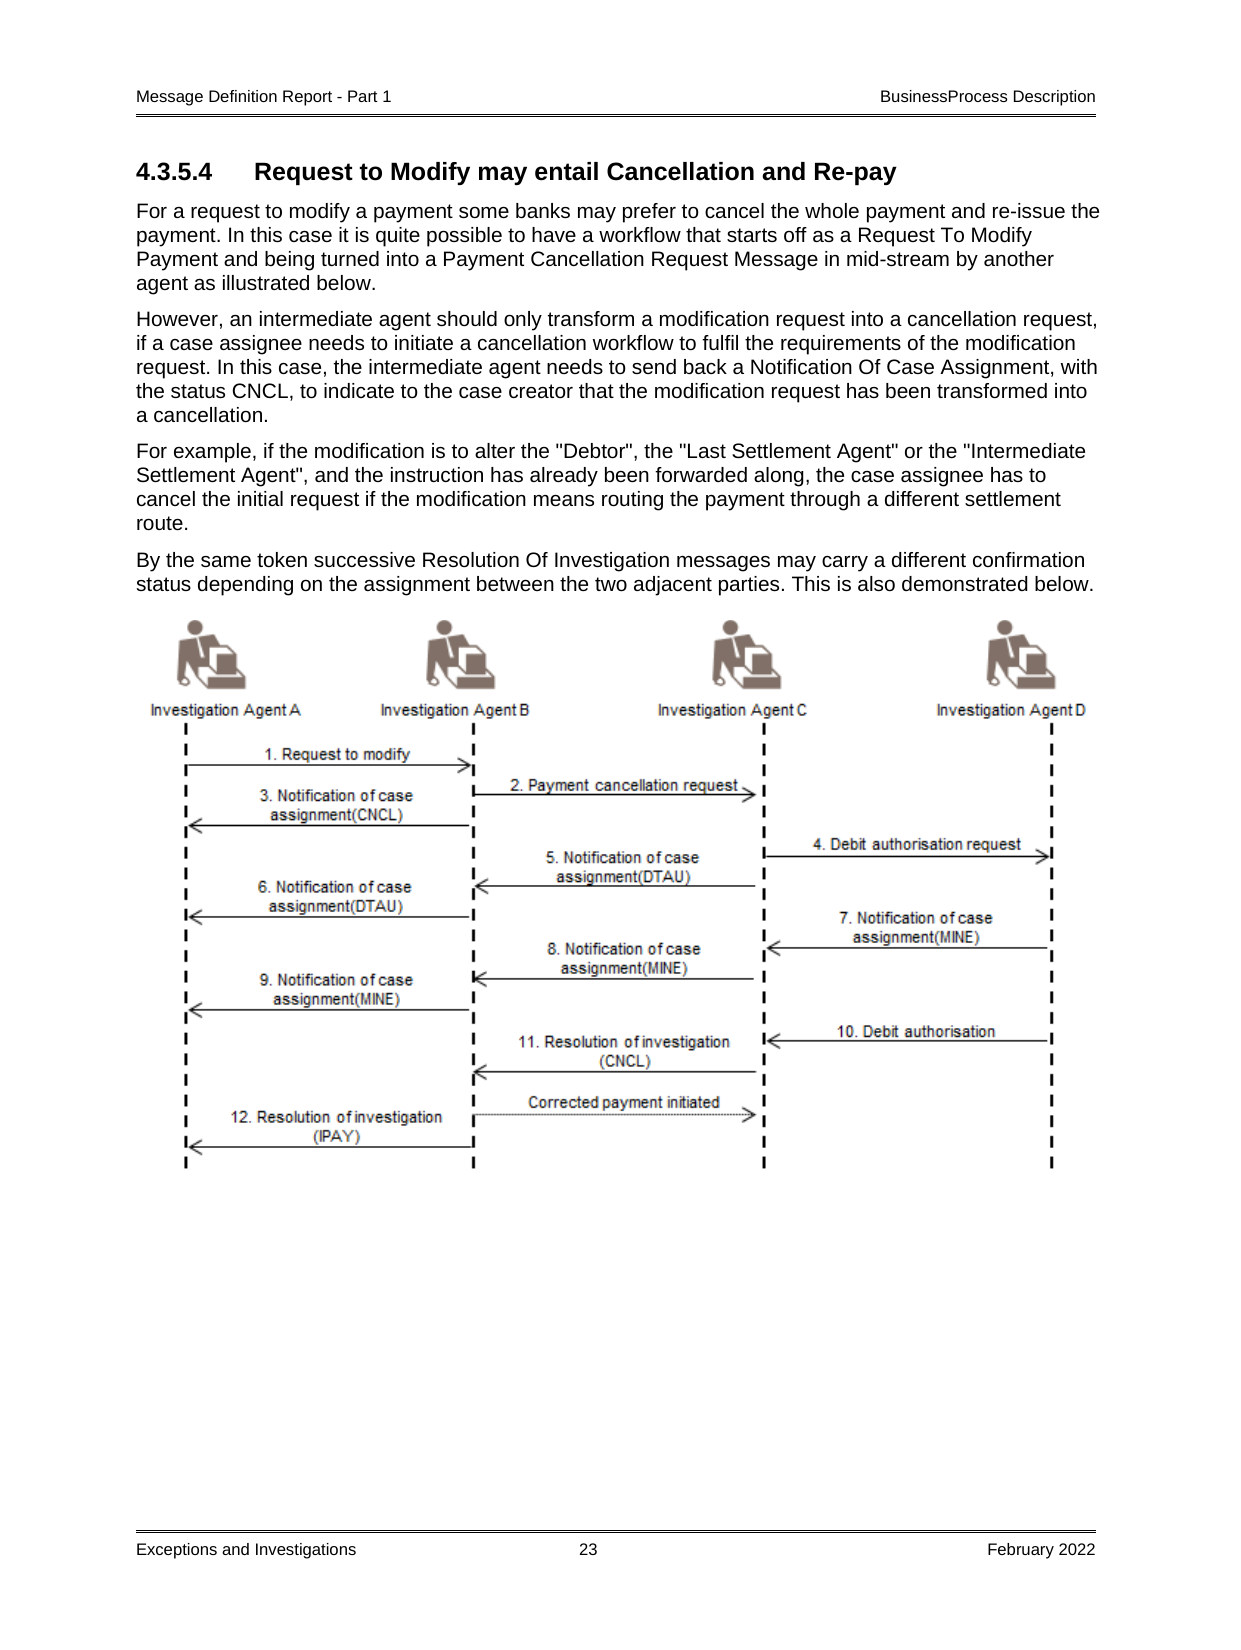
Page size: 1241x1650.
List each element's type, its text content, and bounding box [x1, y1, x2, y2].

text For example, if the modification is to alter the "Debtor", the "Last Settlement Agent" or the "Intermediate Settlement Agent", and the instruction has already been forwarded along, the case assignee has to cancel the initial request if the modification means routing the payment through a different settlement route. [136, 439, 1104, 535]
text However, an intermediate agent should only transform a modification request into a cancellation request, if a case assignee needs to initiate a cancellation workflow to fulfil the requirements of the modification request. In this case, the intermediate agent needs to send back a Notification Of Case Assignment, with the status CNCL, to indicate to the case creator that the modification request has been transformed into a cancellation. [136, 307, 1104, 427]
text By the same token successive Resolution Of Investigation messages may carry a different confirmation status depending on the assignment between the two adjacent parties. This is also demonstrated below. [136, 547, 1104, 595]
picture [136, 620, 1104, 1176]
text For a request to modify a payment some banks may prefer to cancel the whole payment and re-issue the payment. In this case it is quite possible to have a workflow that starts off as a Request To Modify Payment and being turned into a Payment Cancellation Request Message in mid-stream by another agent as illustrated below. [136, 198, 1104, 294]
subtitle Request to Modify may entail Cancellation and Re-pay [136, 157, 1104, 186]
